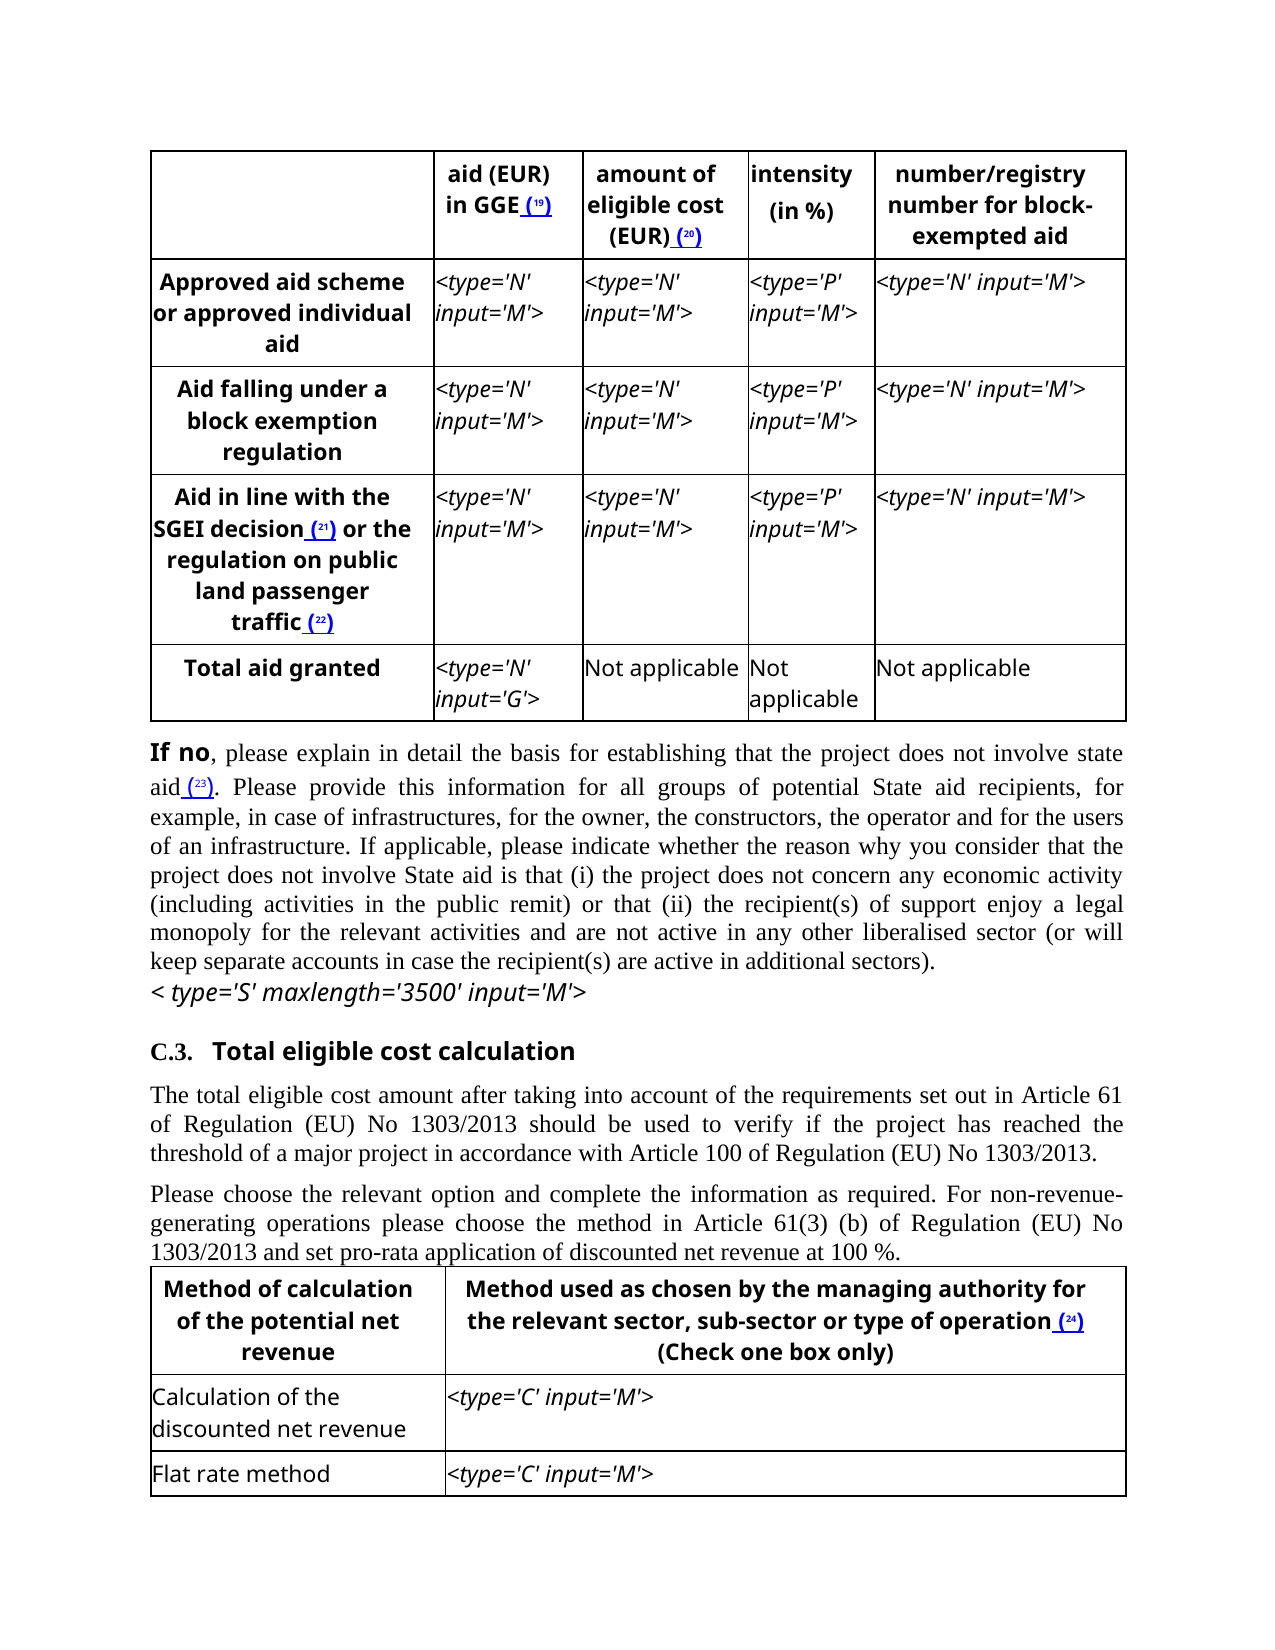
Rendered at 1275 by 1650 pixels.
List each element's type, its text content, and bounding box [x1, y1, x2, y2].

table_cell <type='P' input='M'> [749, 367, 874, 473]
table_cell Not applicable [749, 645, 874, 720]
table_cell <type='N' input='M'> [876, 367, 1125, 473]
table_cell Calculation of the discounted net revenue [152, 1375, 445, 1450]
text < type='S' maxlength='3500' input='M'> [150, 975, 1125, 1009]
table_cell <type='P' input='M'> [749, 475, 874, 644]
table_header Method of calculation of the potential net revenue [152, 1267, 445, 1373]
table_cell <type='N' input='M'> [435, 475, 582, 644]
table_cell <type='N' input='M'> [584, 475, 748, 644]
table_cell <type='C' input='M'> [446, 1375, 1125, 1450]
table_cell <type='N' input='M'> [584, 367, 748, 473]
table_cell <type='N' input='M'> [435, 367, 582, 473]
table_cell Aid in line with the SGEI decision (21) or the regulation on public land passenger traffic (22) [152, 475, 433, 644]
table_cell <type='N' input='M'> [584, 260, 748, 366]
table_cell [446, 1452, 1125, 1495]
table_cell <type='N' input='G'> [435, 645, 582, 720]
table_header Method used as chosen by the managing authority for the relevant sector, sub-sector or type of operation (24)(Check one box only) [446, 1267, 1125, 1373]
table_cell Flat rate method [152, 1452, 445, 1495]
table_header [152, 152, 433, 258]
table_cell <type='N' input='M'> [876, 475, 1125, 644]
table_cell Total aid granted [152, 645, 433, 720]
text C.3. Total eligible cost calculation [150, 1034, 1125, 1068]
text If no, please explain in detail the basis for establishing that the project does not involve state aid (23). Please provide this information for all groups of potential State aid recipients, for example, in case of infrastructures, for the owner, the constructors, the operator and for the users of an infrastructure. If applicable, please indicate whether the reason why you consider that the project does not involve State aid is that (i) the project does not concern any economic activity (including activities in the public remit) or that (ii) the recipient(s) of support enjoy a legal monopoly for the relevant activities and are not active in any other liberalised sector (or will keep separate accounts in case the recipient(s) are active in additional sectors). [150, 734, 1125, 975]
table_cell Aid falling under a block exemption regulation [152, 367, 433, 473]
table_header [584, 152, 748, 258]
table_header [876, 152, 1125, 258]
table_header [435, 152, 582, 258]
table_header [749, 152, 874, 258]
table_cell Not applicable [584, 645, 748, 720]
table_cell <type='N' input='M'> [435, 260, 582, 366]
text The total eligible cost amount after taking into account of the requirements set out in Article 61 of Regulation (EU) No 1303/2013 should be used to verify if the project has reached the threshold of a major project in accordance with Article 100 of Regulation (EU) No 1303/2013. [150, 1081, 1125, 1167]
text Please choose the relevant option and complete the information as required. For non-revenue-generating operations please choose the method in Article 61(3) (b) of Regulation (EU) No 1303/2013 and set pro-rata application of discounted net revenue at 100 %. [150, 1179, 1125, 1266]
table_cell <type='P' input='M'> [749, 260, 874, 366]
table_cell <type='N' input='M'> [876, 260, 1125, 366]
table_cell Not applicable [876, 645, 1125, 720]
table_cell Approved aid scheme or approved individual aid [152, 260, 433, 366]
